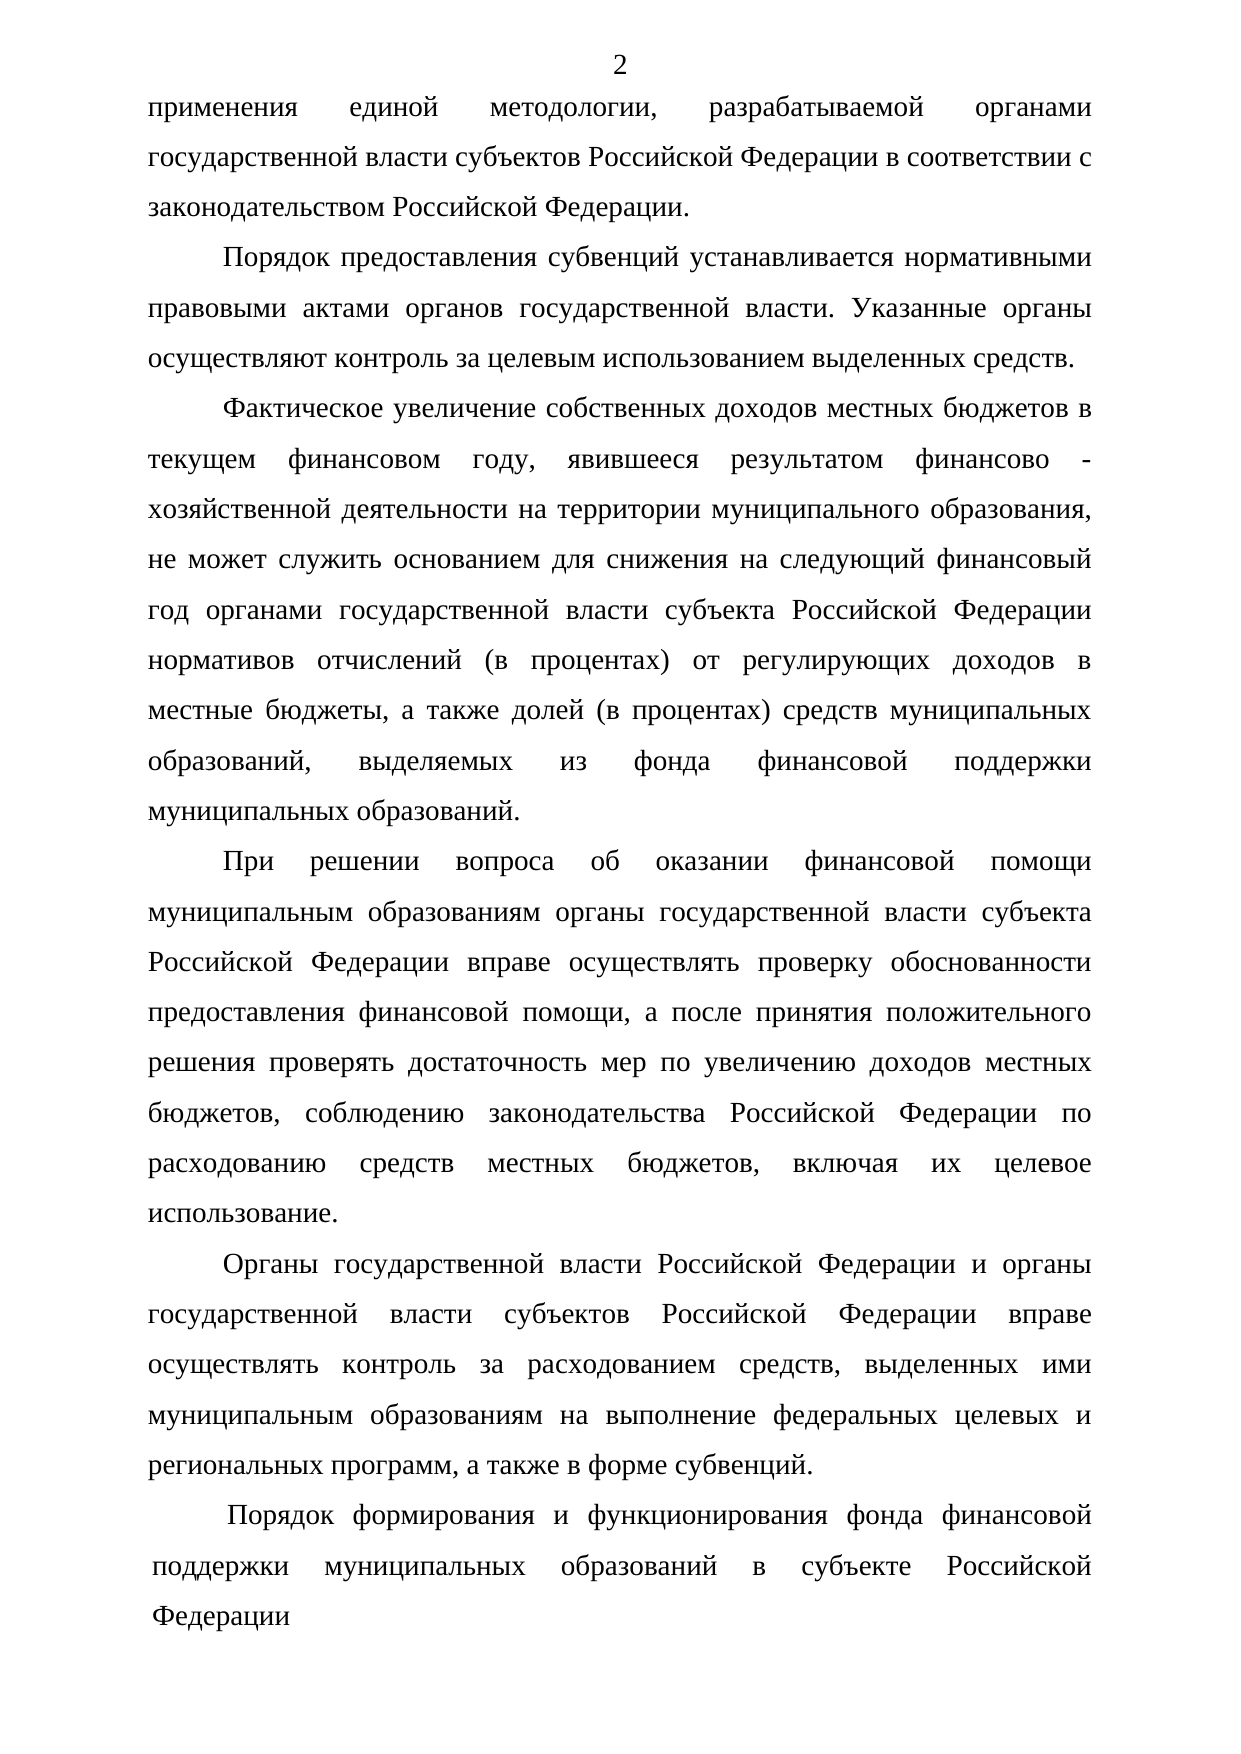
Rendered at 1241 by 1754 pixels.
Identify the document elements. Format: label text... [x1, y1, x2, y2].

text Органы государственной власти Российской Федерации и органы государственной власти субъектов Российской Федерации вправе осуществлять контроль за расходованием средств, выделенных ими муниципальным образованиям на выполнение федеральных целевых и региональных программ, а также в форме субвенций. [148, 1246, 1092, 1481]
text Порядок формирования и функционирования фонда финансовой поддержки муниципальных образований в субъекте Российской Федерации [152, 1497, 1092, 1632]
text При решении вопроса об оказании финансовой помощи муниципальным образованиям органы государственной власти субъекта Российской Федерации вправе осуществлять проверку обоснованности предоставления финансовой помощи, а после принятия положительного решения проверять достаточность мер по увеличению доходов местных бюджетов, соблюдению законодательства Российской Федерации по расходованию средств местных бюджетов, включая их целевое использование. [148, 843, 1092, 1229]
text Фактическое увеличение собственных доходов местных бюджетов в текущем финансовом году, явившееся результатом финансово - хозяйственной деятельности на территории муниципального образования, не может служить основанием для снижения на следующий финансовый год органами государственной власти субъекта Российской Федерации нормативов отчислений (в процентах) от регулирующих доходов в местные бюджеты, а также долей (в процентах) средств муниципальных образований, выделяемых из фонда финансовой поддержки муниципальных образований. [148, 391, 1092, 827]
text Порядок предоставления субвенций устанавливается нормативными правовыми актами органов государственной власти. Указанные органы осуществляют контроль за целевым использованием выделенных средств. [148, 239, 1092, 374]
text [148, 89, 1092, 223]
